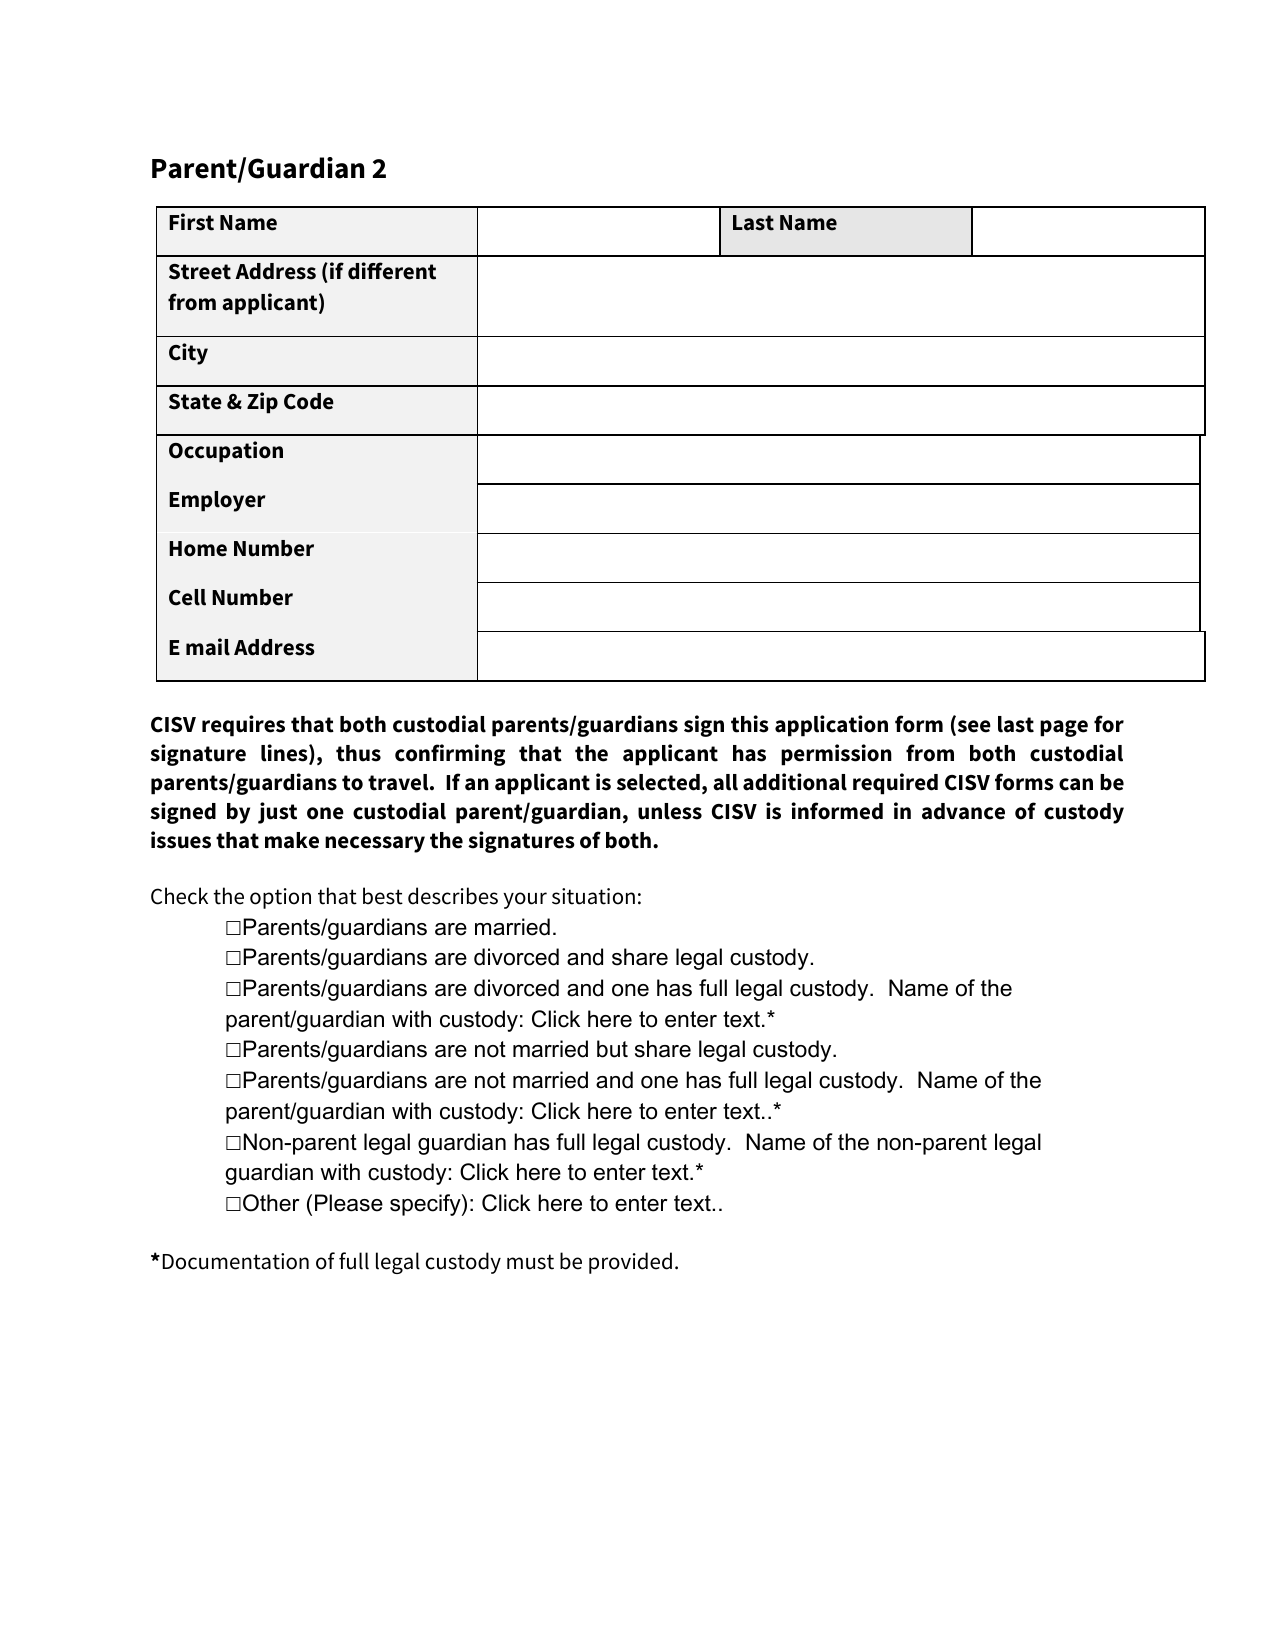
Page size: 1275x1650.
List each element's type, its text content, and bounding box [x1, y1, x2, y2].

table_cell Occupation [157, 436, 477, 483]
table_cell [478, 337, 1204, 385]
text CISV requires that both custodial parents/guardians sign this application form (see last page for signature lines), thus confirming that the applicant has permission from both custodial parents/guardians to travel. If an applicant is selected, all additional required CISV forms can be signed by just one custodial parent/guardian, unless CISV is informed in advance of custody issues that make necessary the signatures of both. [150, 681, 1125, 854]
table_cell Street Address (if different from applicant) [157, 257, 477, 336]
table_cell State & Zip Code [157, 387, 477, 434]
table_cell [478, 485, 1199, 532]
table_header Last Name [721, 208, 971, 255]
table_cell [478, 387, 1204, 434]
table_cell Home Number [157, 533, 477, 582]
table_cell [478, 632, 1204, 680]
table_header [478, 208, 719, 255]
table_cell [478, 534, 1199, 582]
table_cell City [157, 337, 477, 385]
text *Documentation of full legal custody must be provided. [150, 1218, 1125, 1276]
table_cell E mail Address [157, 631, 477, 680]
table_header First Name [157, 208, 477, 255]
text Check the option that best describes your situation: [150, 882, 1125, 911]
table_header [973, 208, 1204, 255]
table_cell [478, 257, 1204, 336]
table_cell Cell Number [157, 582, 477, 631]
table_cell [478, 583, 1199, 631]
table_cell [478, 436, 1199, 483]
text Parent/Guardian 2 [150, 150, 1125, 187]
table_cell Employer [157, 483, 477, 532]
